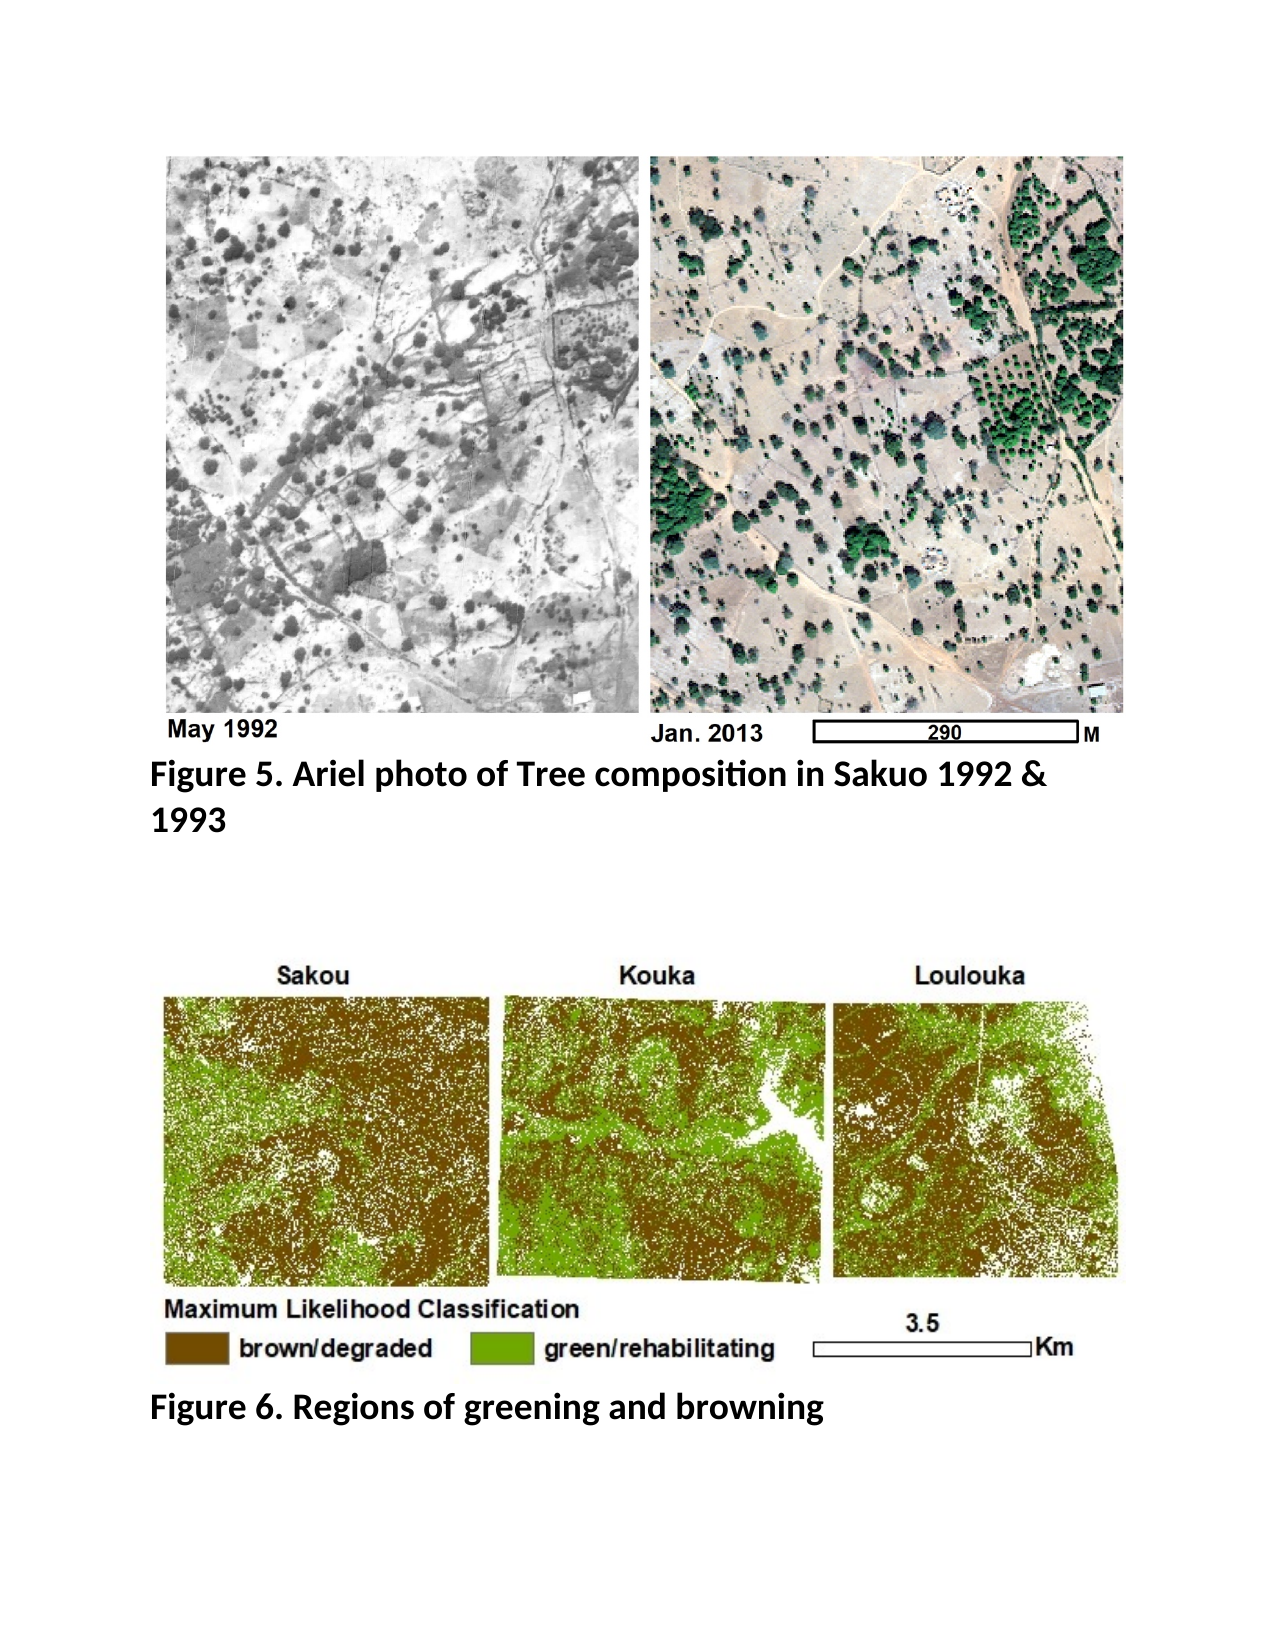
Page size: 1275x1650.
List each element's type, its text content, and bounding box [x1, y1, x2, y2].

text Figure 6. Regions of greening and browning [150, 1384, 1125, 1429]
picture [150, 933, 1126, 1384]
text Figure 5. Ariel photo of Tree composition in Sakuo 1992 & 1993 [150, 750, 1125, 842]
picture [150, 150, 1126, 750]
